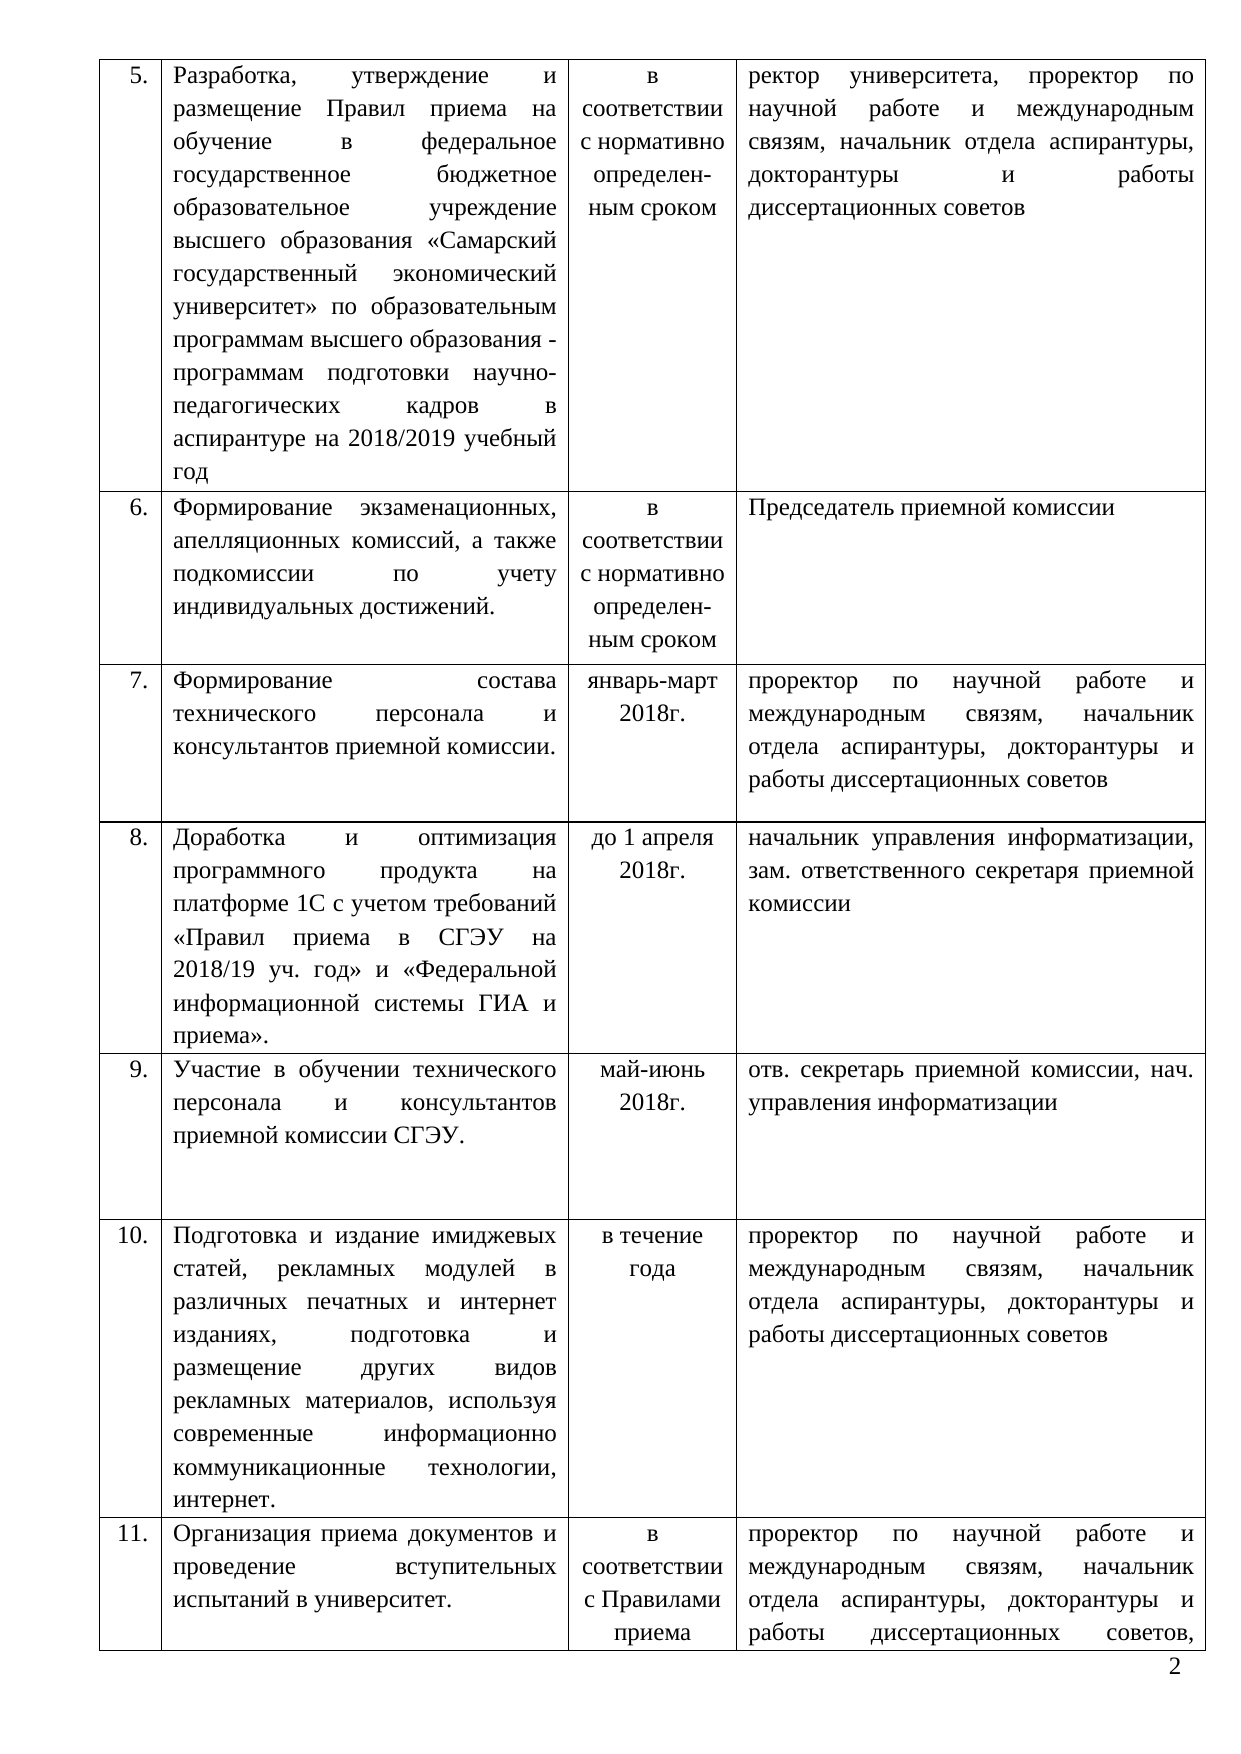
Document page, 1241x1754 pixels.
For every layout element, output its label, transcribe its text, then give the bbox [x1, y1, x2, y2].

table_cell Формирование состава технического персонала и консультантов приемной комиссии. [162, 665, 568, 821]
table_cell январь-март 2018г. [569, 665, 736, 821]
table_cell [100, 665, 161, 821]
table_cell май-июнь 2018г. [569, 1054, 736, 1219]
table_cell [569, 60, 736, 491]
table_cell Подготовка и издание имиджевых статей, рекламных модулей в различных печатных и интернет изданиях, подготовка и размещение других видов рекламных материалов, используя современные информационно коммуникационные технологии, интернет. [162, 1220, 568, 1517]
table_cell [569, 1518, 736, 1650]
table_cell [100, 823, 161, 1053]
table_cell Председатель приемной комиссии [737, 492, 1205, 664]
table_cell в течение года [569, 1220, 736, 1517]
table_cell ректор университета, проректор по научной работе и международным связям, начальник отдела аспирантуры, докторантуры и работы диссертационных советов [737, 60, 1205, 491]
table_cell [100, 1518, 161, 1650]
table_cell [162, 1518, 568, 1650]
table_cell в соответствии с нормативно определен-ным сроком [569, 492, 736, 664]
table_cell [100, 492, 161, 664]
table_cell проректор по научной работе и международным связям, начальник отдела аспирантуры, докторантуры и работы диссертационных советов [737, 665, 1205, 821]
table_cell проректор по научной работе и международным связям, начальник отдела аспирантуры, докторантуры и работы диссертационных советов [737, 1220, 1205, 1517]
table_cell Доработка и оптимизация программного продукта на платформе с учетом требований «Правил приема в СГЭУ на 2018/19 уч. год» и «Федеральной информационной системы ГИА и приема». [162, 823, 568, 1053]
table_cell [100, 1054, 161, 1219]
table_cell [737, 1518, 1205, 1650]
table_cell Формирование экзаменационных, апелляционных комиссий, а также подкомиссии по учету индивидуальных достижений. [162, 492, 568, 664]
table_cell [100, 60, 161, 491]
table_cell Разработка, утверждение и размещение Правил приема на обучение в федеральное государственное бюджетное образовательное учреждение высшего образования «Самарский государственный экономический университет» по образовательным программам высшего образования - программам подготовки научно-педагогических кадров в аспирантуре на 2018/2019 учебный год [162, 60, 568, 491]
table_cell [100, 1220, 161, 1517]
table_cell Участие в обучении технического персонала и консультантов приемной комиссии СГЭУ. [162, 1054, 568, 1219]
table_cell отв. секретарь приемной комиссии, нач. управления информатизации [737, 1054, 1205, 1219]
table_cell до 1 апреля 2018г. [569, 823, 736, 1053]
table_cell начальник управления информатизации, зам. ответственного секретаря приемной комиссии [737, 823, 1205, 1053]
